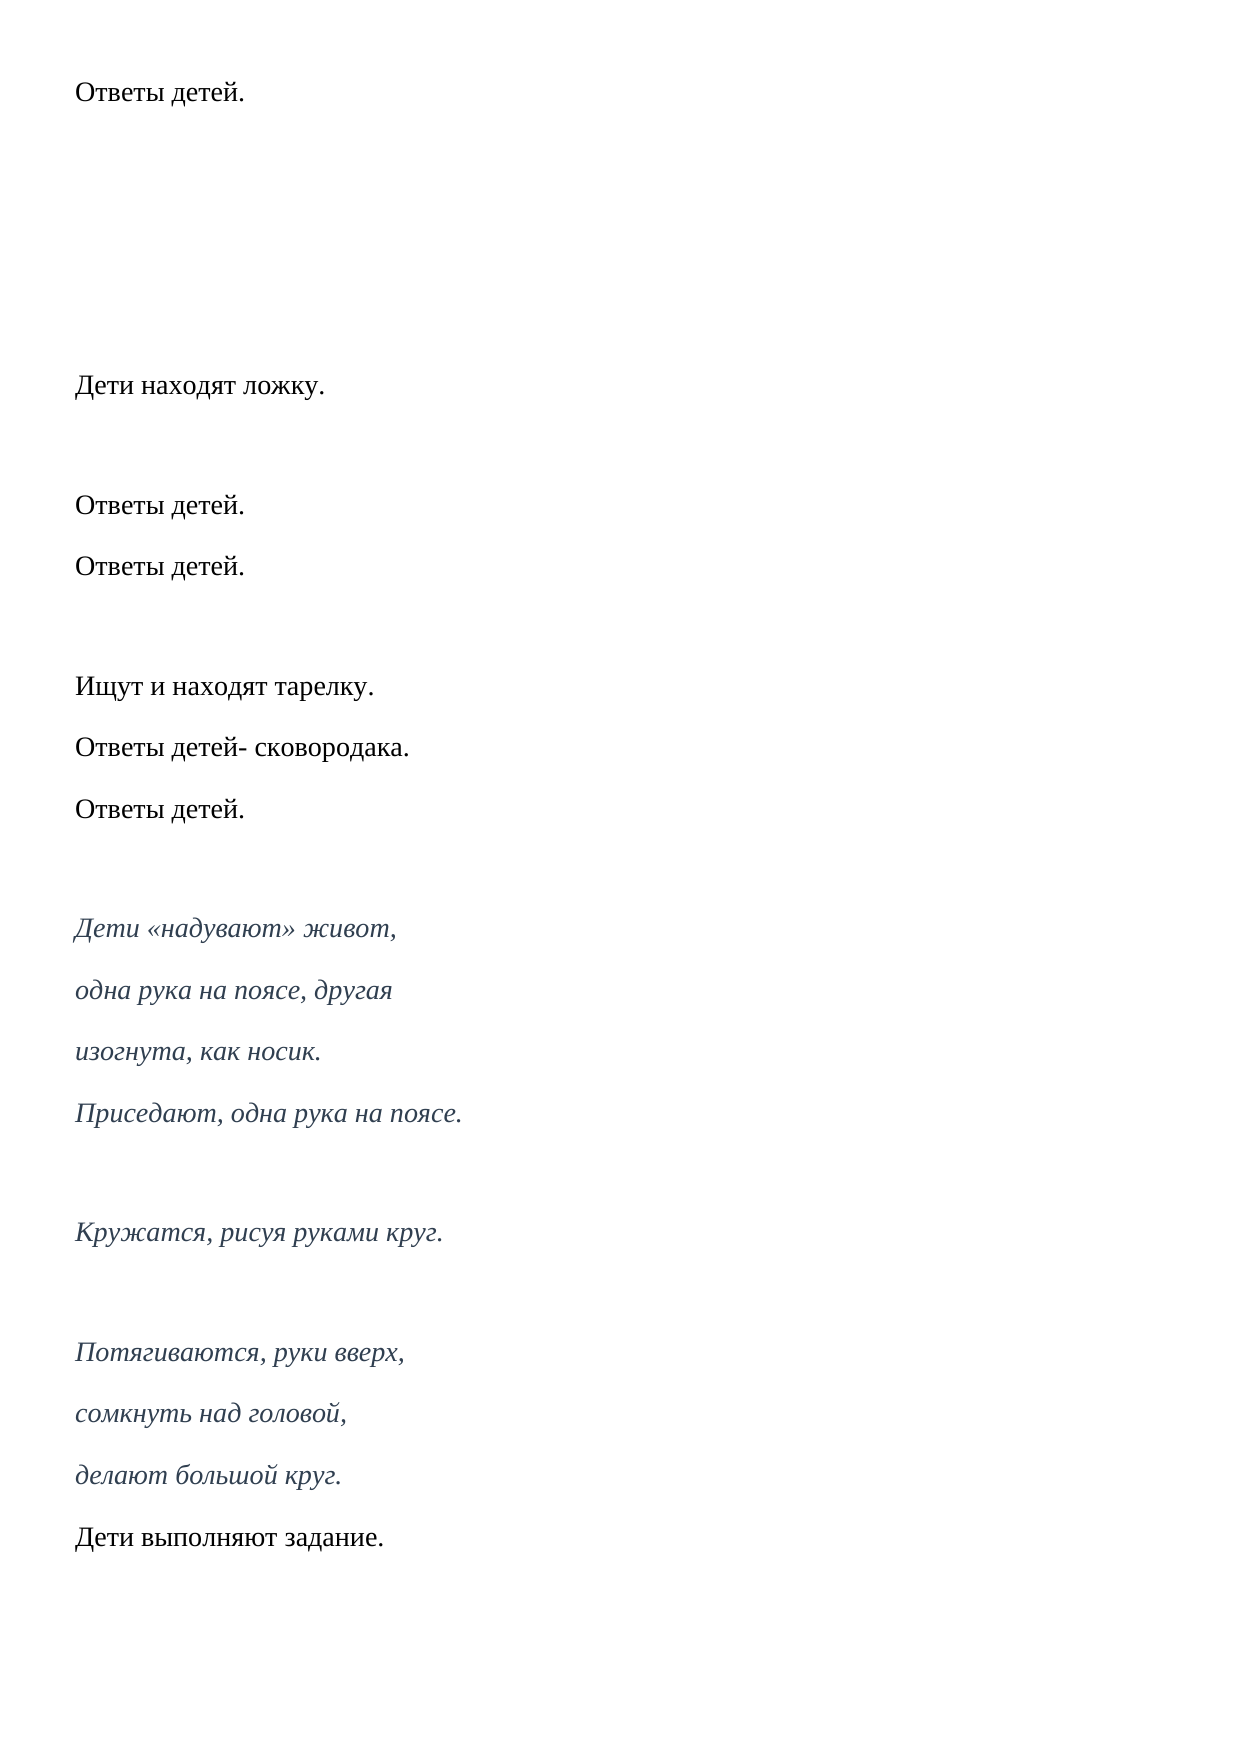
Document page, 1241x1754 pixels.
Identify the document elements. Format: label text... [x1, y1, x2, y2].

text Ответы детей. [75, 75, 1165, 107]
text Дети находят ложку. [75, 368, 1165, 401]
text одна рука на поясе, другая [75, 973, 1165, 1005]
text Дети «надувают» живот, [75, 911, 1165, 944]
text Ответы детей. [75, 488, 1165, 520]
text Ищут и находят тарелку. [75, 669, 1165, 701]
text Ответы детей. [75, 792, 1165, 824]
text делают большой круг. [75, 1458, 1165, 1491]
text Приседают, одна рука на поясе. [75, 1096, 1165, 1128]
text сомкнуть над головой, [75, 1397, 1165, 1429]
text Потягиваются, руки вверх, [75, 1335, 1165, 1367]
text Дети выполняют задание. [75, 1520, 1165, 1552]
text изогнута, как носик. [75, 1034, 1165, 1067]
text Кружатся, рисуя руками круг. [75, 1216, 1165, 1248]
text Ответы детей- сковородака. [75, 730, 1165, 763]
text Ответы детей. [75, 549, 1165, 582]
